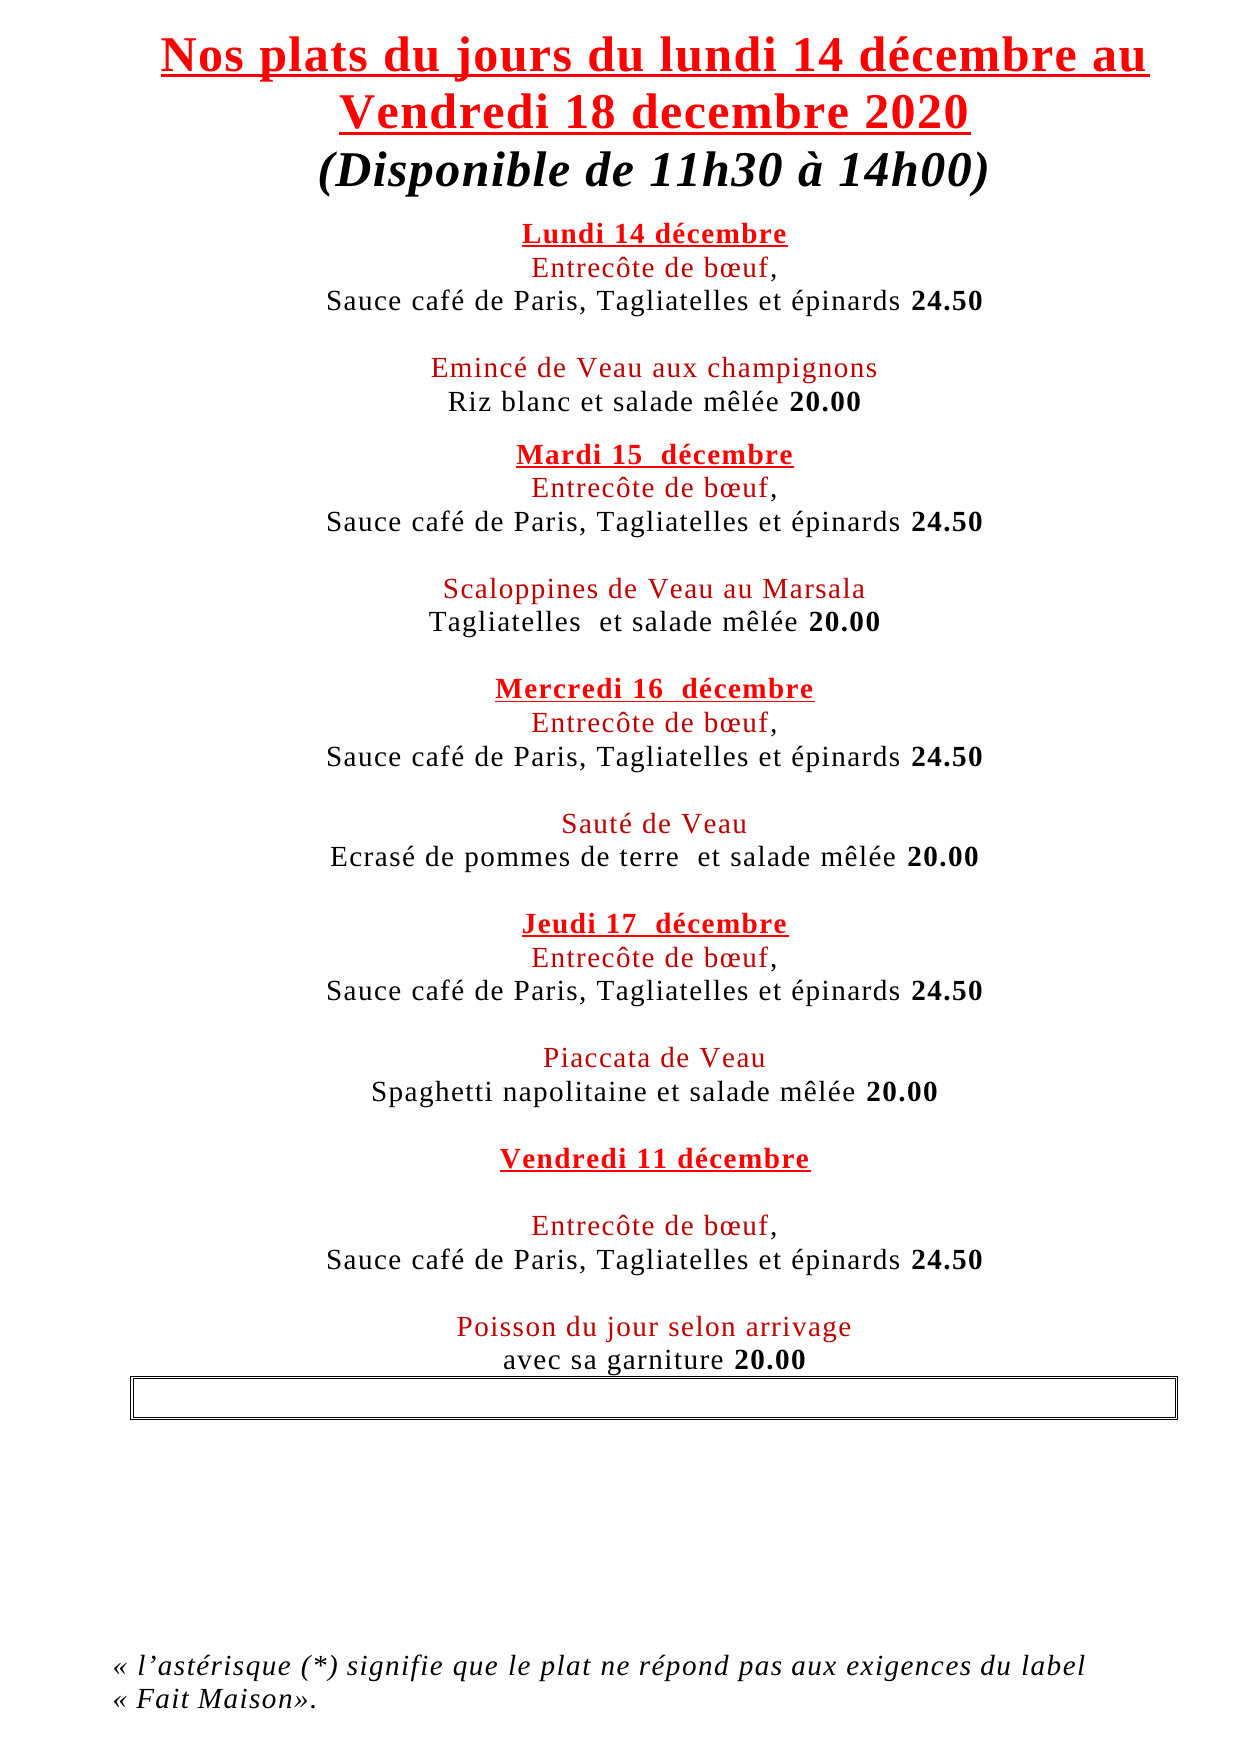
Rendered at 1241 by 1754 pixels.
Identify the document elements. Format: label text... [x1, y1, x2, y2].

text Entrecôte de bœuf, [142, 705, 1167, 739]
text Poisson du jour selon arrivage [142, 1309, 1167, 1342]
text Tagliatelles et salade mêlée 20.00 [142, 604, 1167, 638]
text Entrecôte de bœuf, [142, 1208, 1167, 1242]
text Ecrasé de pommes de terre et salade mêlée 20.00 [142, 839, 1167, 873]
text (Disponible de 11h30 à 14h00) [142, 140, 1167, 197]
text Piaccata de Veau [142, 1041, 1167, 1074]
text Sauté de Veau [142, 806, 1167, 839]
text Lundi 14 décembre [142, 216, 1167, 250]
text Sauce café de Paris, Tagliatelles et épinards 24.50 [142, 973, 1167, 1007]
text Sauce café de Paris, Tagliatelles et épinards 24.50 [142, 283, 1167, 317]
text Riz blanc et salade mêlée 20.00 [142, 384, 1167, 418]
text Sauce café de Paris, Tagliatelles et épinards 24.50 [142, 1242, 1167, 1275]
text Nos plats du jours du lundi 14 décembre au Vendredi 18 decembre 2020 [142, 25, 1167, 140]
text Entrecôte de bœuf, [142, 940, 1167, 973]
text Scaloppines de Veau au Marsala [142, 571, 1167, 604]
text Entrecôte de bœuf, [142, 250, 1167, 283]
text Vendredi 11 décembre [142, 1141, 1167, 1175]
text Sauce café de Paris, Tagliatelles et épinards 24.50 [142, 504, 1167, 537]
text Mardi 15 décembre [142, 437, 1167, 470]
text Sauce café de Paris, Tagliatelles et épinards 24.50 [142, 739, 1167, 772]
text Spaghetti napolitaine et salade mêlée 20.00 [142, 1074, 1167, 1108]
text Emincé de Veau aux champignons [142, 351, 1167, 384]
text Jeudi 17 décembre [142, 906, 1167, 940]
text Entrecôte de bœuf, [142, 470, 1167, 504]
text Mercredi 16 décembre [142, 672, 1167, 705]
text avec sa garniture 20.00 [142, 1342, 1167, 1376]
